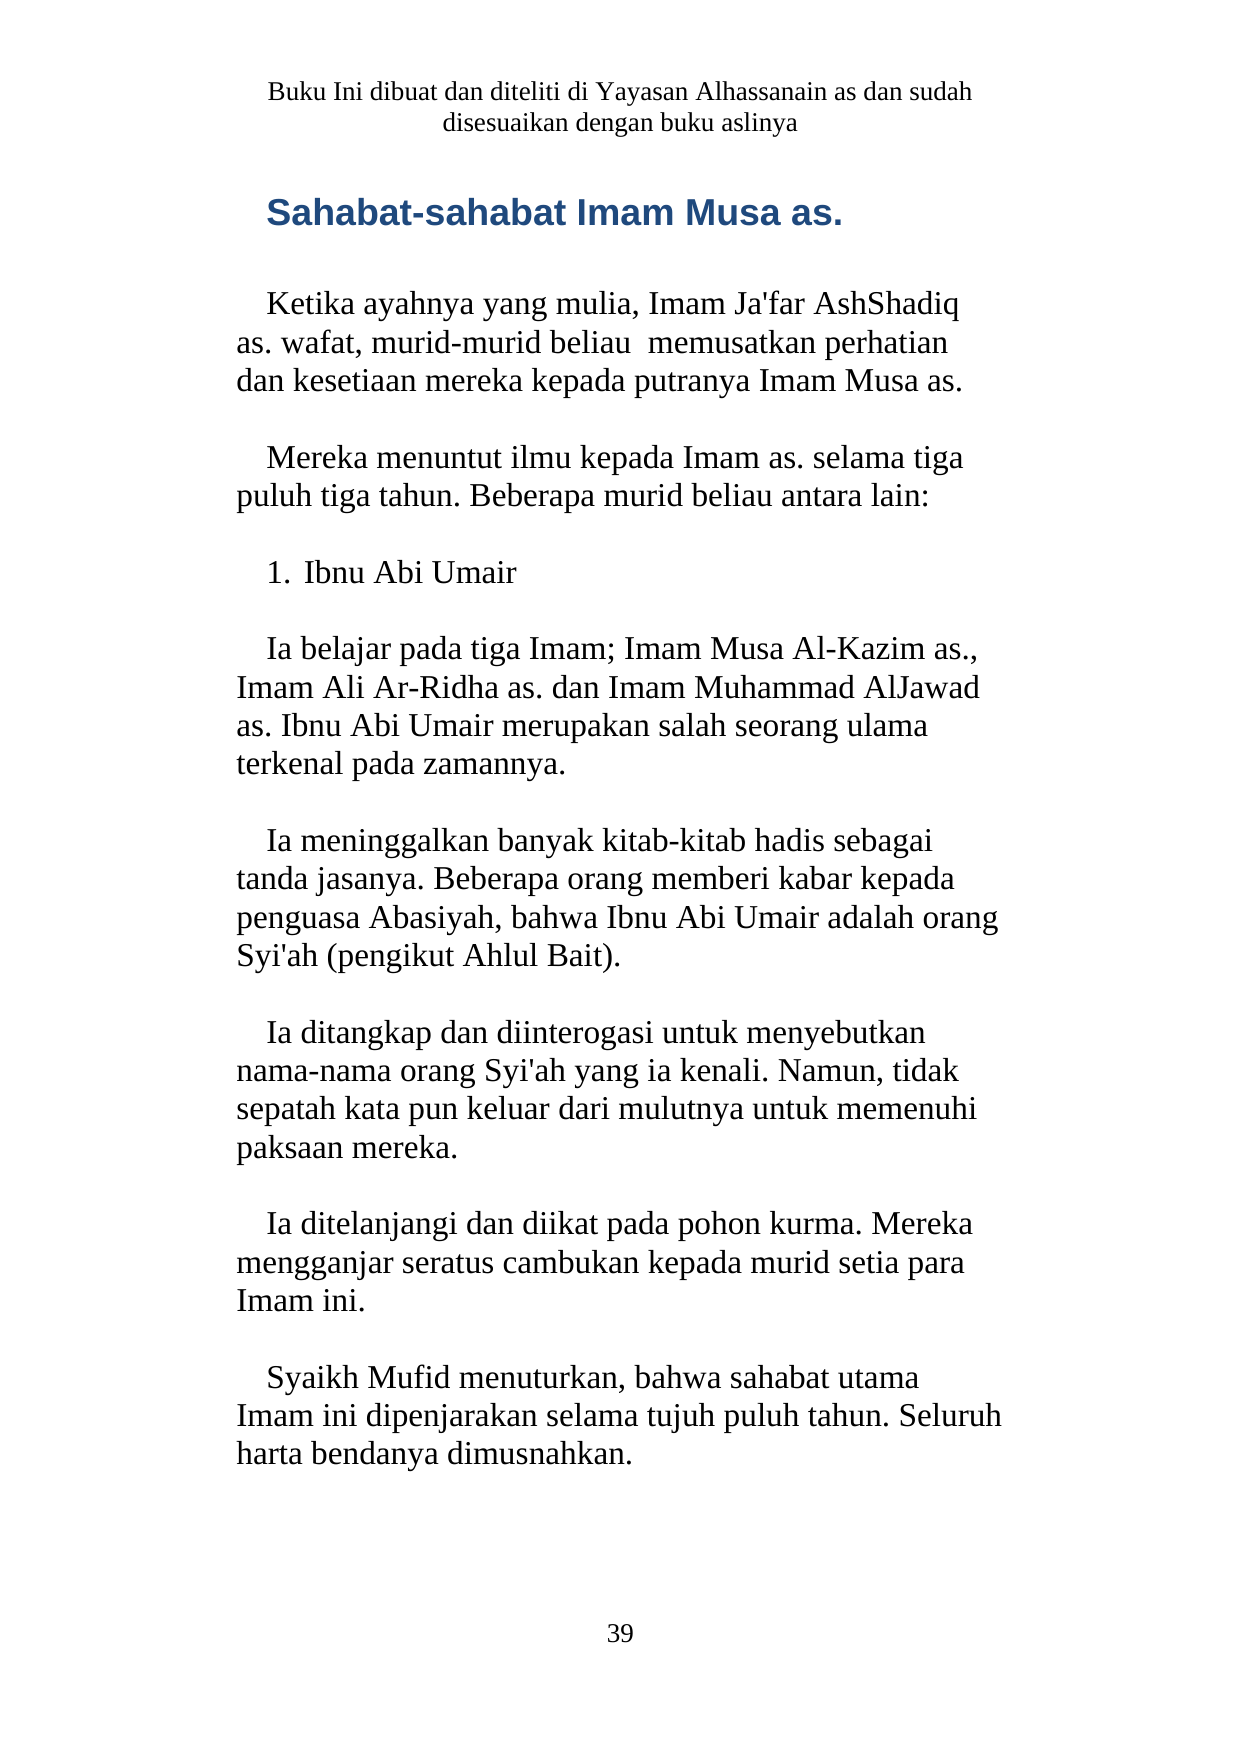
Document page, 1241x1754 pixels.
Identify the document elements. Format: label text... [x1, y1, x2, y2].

text Ia meninggalkan banyak kitab-kitab hadis sebagai tanda jasanya. Beberapa orang memberi kabar kepada penguasa Abasiyah, bahwa Ibnu Abi Umair adalah orang Syi'ah (pengikut Ahlul Bait). [236, 820, 1004, 974]
text Ia ditelanjangi dan diikat pada pohon kurma. Mereka mengganjar seratus cambukan kepada murid setia para Imam ini. [236, 1204, 1004, 1319]
text Ketika ayahnya yang mulia, Imam Ja'far AshShadiq as. wafat, murid-murid beliau memusatkan perhatian dan kesetiaan mereka kepada putranya Imam Musa as. [236, 284, 1004, 399]
text Ia belajar pada tiga Imam; Imam Musa Al-Kazim as., Imam Ali Ar-Ridha as. dan Imam Muhammad AlJawad as. Ibnu Abi Umair merupakan salah seorang ulama terkenal pada zamannya. [236, 629, 1004, 782]
subtitle Sahabat-sahabat Imam Musa as. [236, 190, 1004, 233]
text Mereka menuntut ilmu kepada Imam as. selama tiga puluh tiga tahun. Beberapa murid beliau antara lain: [236, 437, 1004, 514]
list Ibnu Abi Umair [266, 552, 1004, 590]
text Ia ditangkap dan diinterogasi untuk menyebutkan nama-nama orang Syi'ah yang ia kenali. Namun, tidak sepatah kata pun keluar dari mulutnya untuk memenuhi paksaan mereka. [236, 1012, 1004, 1165]
text Syaikh Mufid menuturkan, bahwa sahabat utama Imam ini dipenjarakan selama tujuh puluh tahun. Seluruh harta bendanya dimusnahkan. [236, 1357, 1004, 1472]
